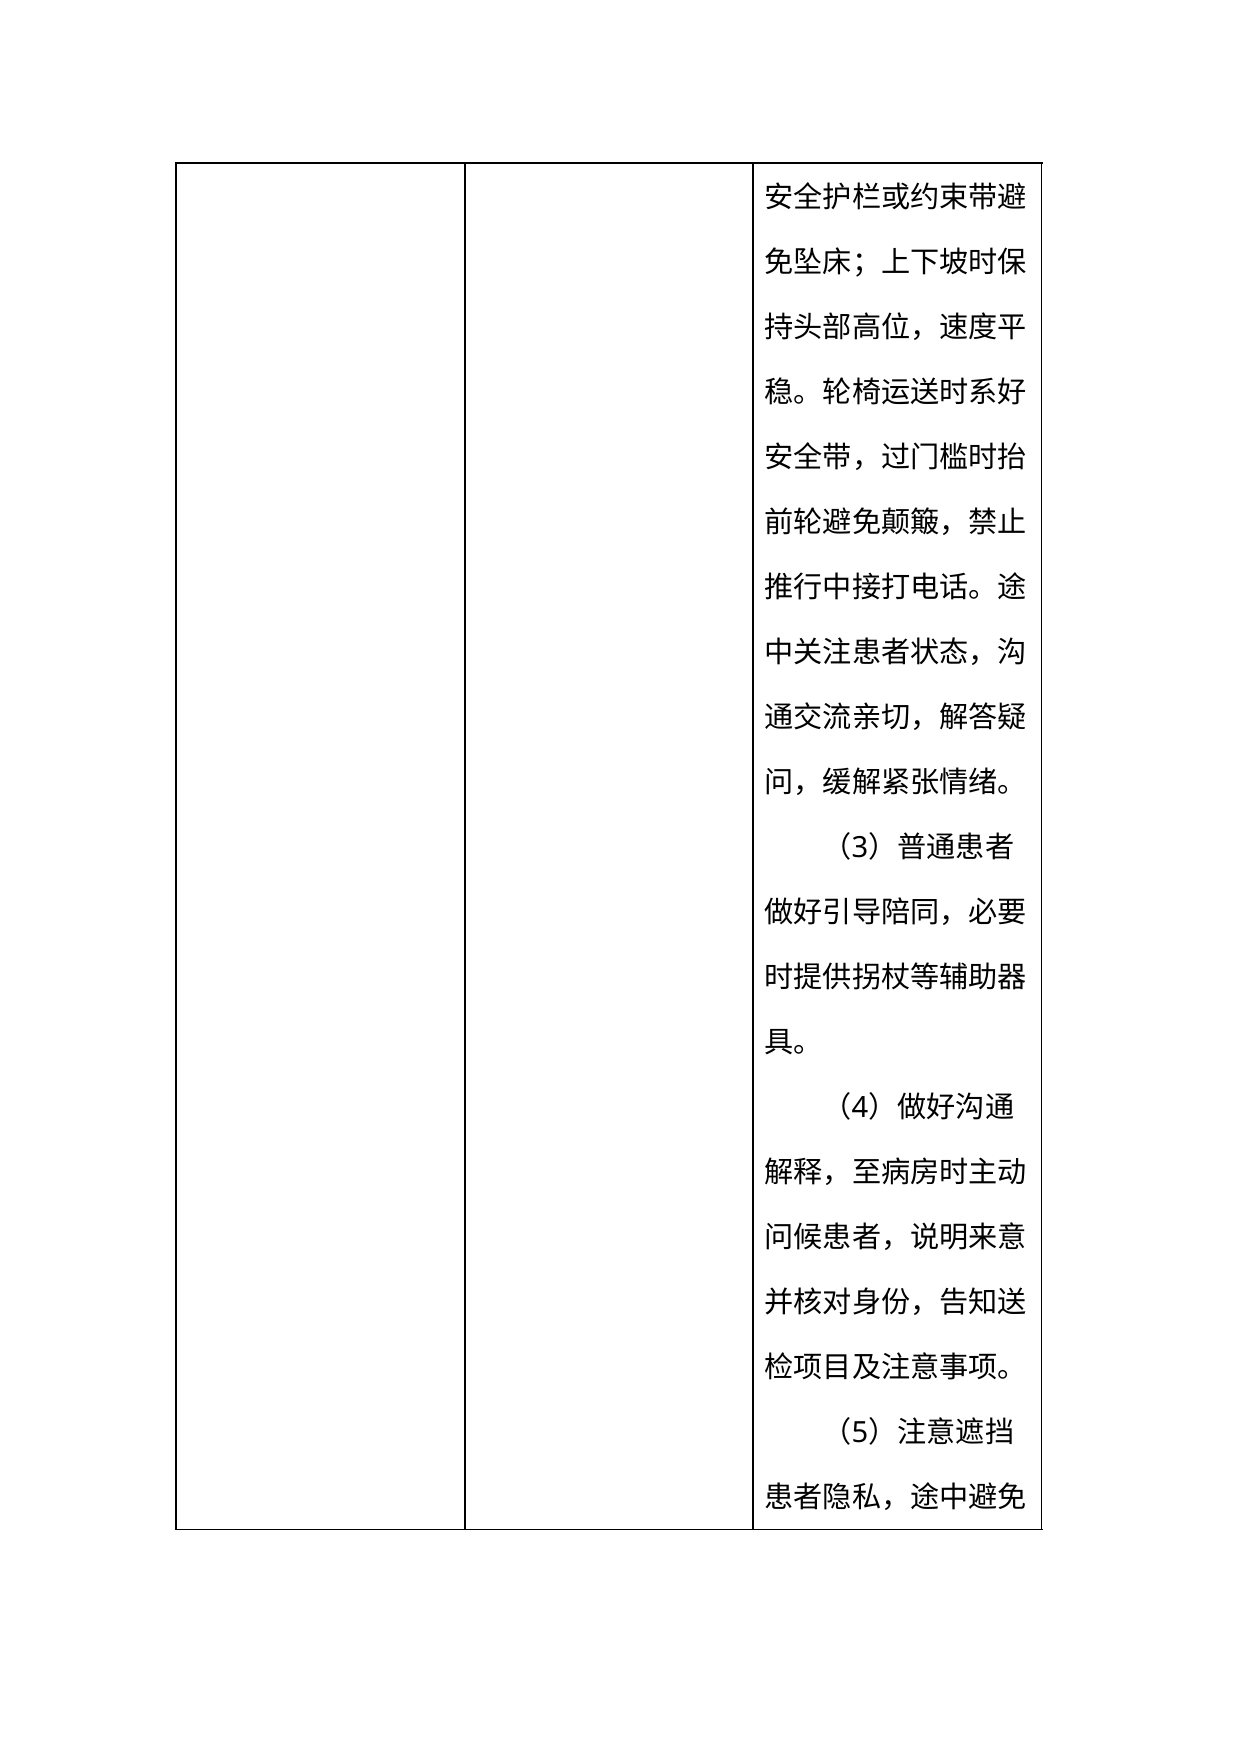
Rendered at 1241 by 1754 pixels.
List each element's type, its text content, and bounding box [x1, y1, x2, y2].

table_cell [466, 164, 752, 1528]
table_cell 4 [177, 164, 464, 1528]
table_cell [754, 164, 1041, 1528]
